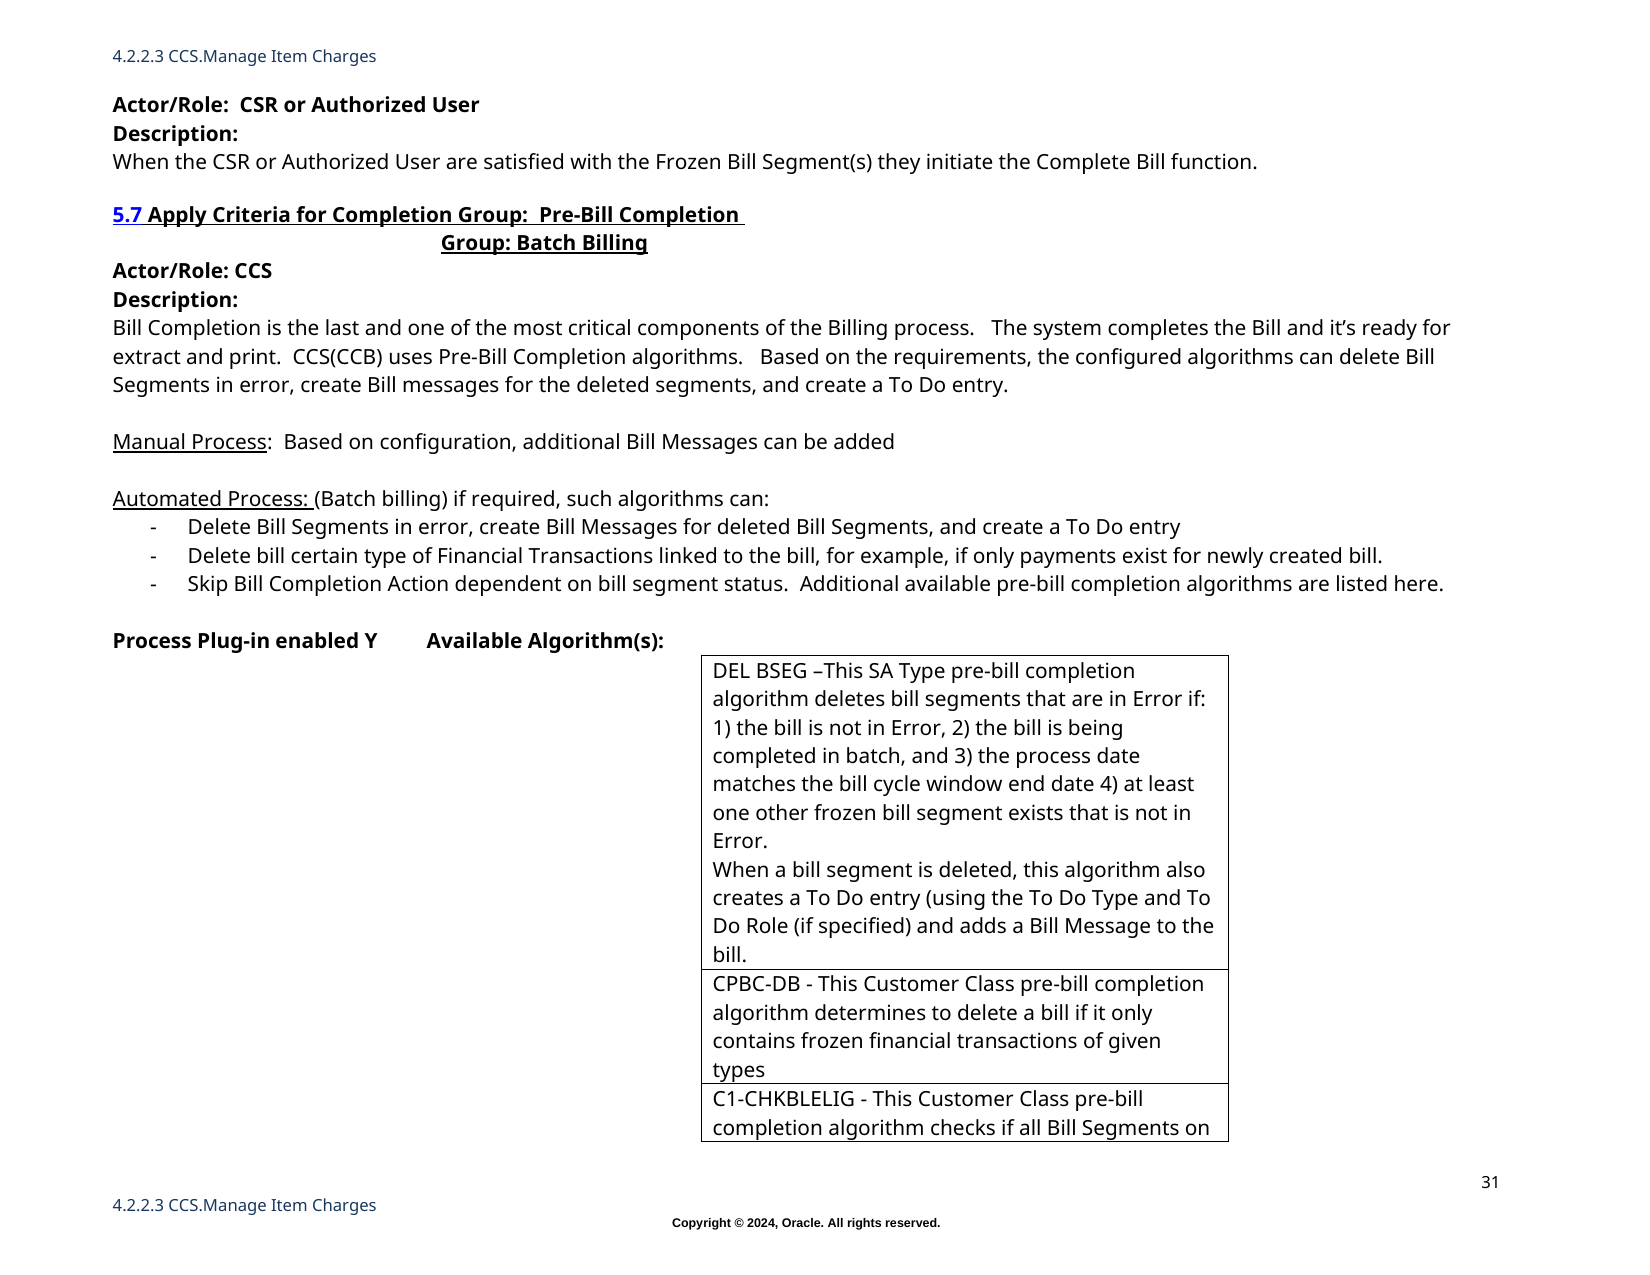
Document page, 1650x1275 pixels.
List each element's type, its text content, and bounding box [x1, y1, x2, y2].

list Delete Bill Segments in error, create Bill Messages for deleted Bill Segments, and create a To Do entry [150, 512, 1500, 541]
text Bill Completion is the last and one of the most critical components of the Billing process. The system completes the Bill and it’s ready for extract and print. CCS(CCB) uses Pre-Bill Completion algorithms. Based on the requirements, the configured algorithms can delete Bill Segments in error, create Bill messages for the deleted segments, and create a To Do entry. [112, 313, 1500, 399]
text 5.7 Apply Criteria for Completion Group: Pre-Bill Completion [112, 200, 1500, 228]
text Description: [112, 285, 1500, 313]
text Automated Process: (Batch billing) if required, such algorithms can: [112, 484, 1500, 512]
text Description: [112, 119, 1500, 147]
list Skip Bill Completion Action dependent on bill segment status. Additional available pre-bill completion algorithms are listed here. [150, 569, 1500, 598]
text Manual Process: Based on configuration, additional Bill Messages can be added [112, 427, 1500, 456]
table_header DEL BSEG –This SA Type pre-bill completion algorithm deletes bill segments that are in Error if: 1) the bill is not in Error, 2) the bill is being completed in batch, and 3) the process date matches the bill cycle window end date 4) at least one other frozen bill segment exists that is not in Error. When a bill segment is deleted, this algorithm also creates a To Do entry (using the To Do Type and To Do Role (if specified) and adds a Bill Message to the bill. [702, 656, 1228, 968]
text When the CSR or Authorized User are satisfied with the Frozen Bill Segment(s) they initiate the Complete Bill function. [112, 147, 1500, 176]
text Actor/Role: CSR or Authorized User [112, 90, 1500, 119]
table_cell CPBC-DB - This Customer Class pre-bill completion algorithm determines to delete a bill if it only contains frozen financial transactions of given types [702, 970, 1228, 1083]
text Actor/Role: CCS [112, 257, 1500, 285]
list Delete bill certain type of Financial Transactions linked to the bill, for example, if only payments exist for newly created bill. [150, 541, 1500, 569]
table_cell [702, 1084, 1228, 1141]
text Group: Batch Billing [441, 228, 1500, 257]
text Process Plug-in enabled Y Available Algorithm(s): [112, 626, 1500, 655]
